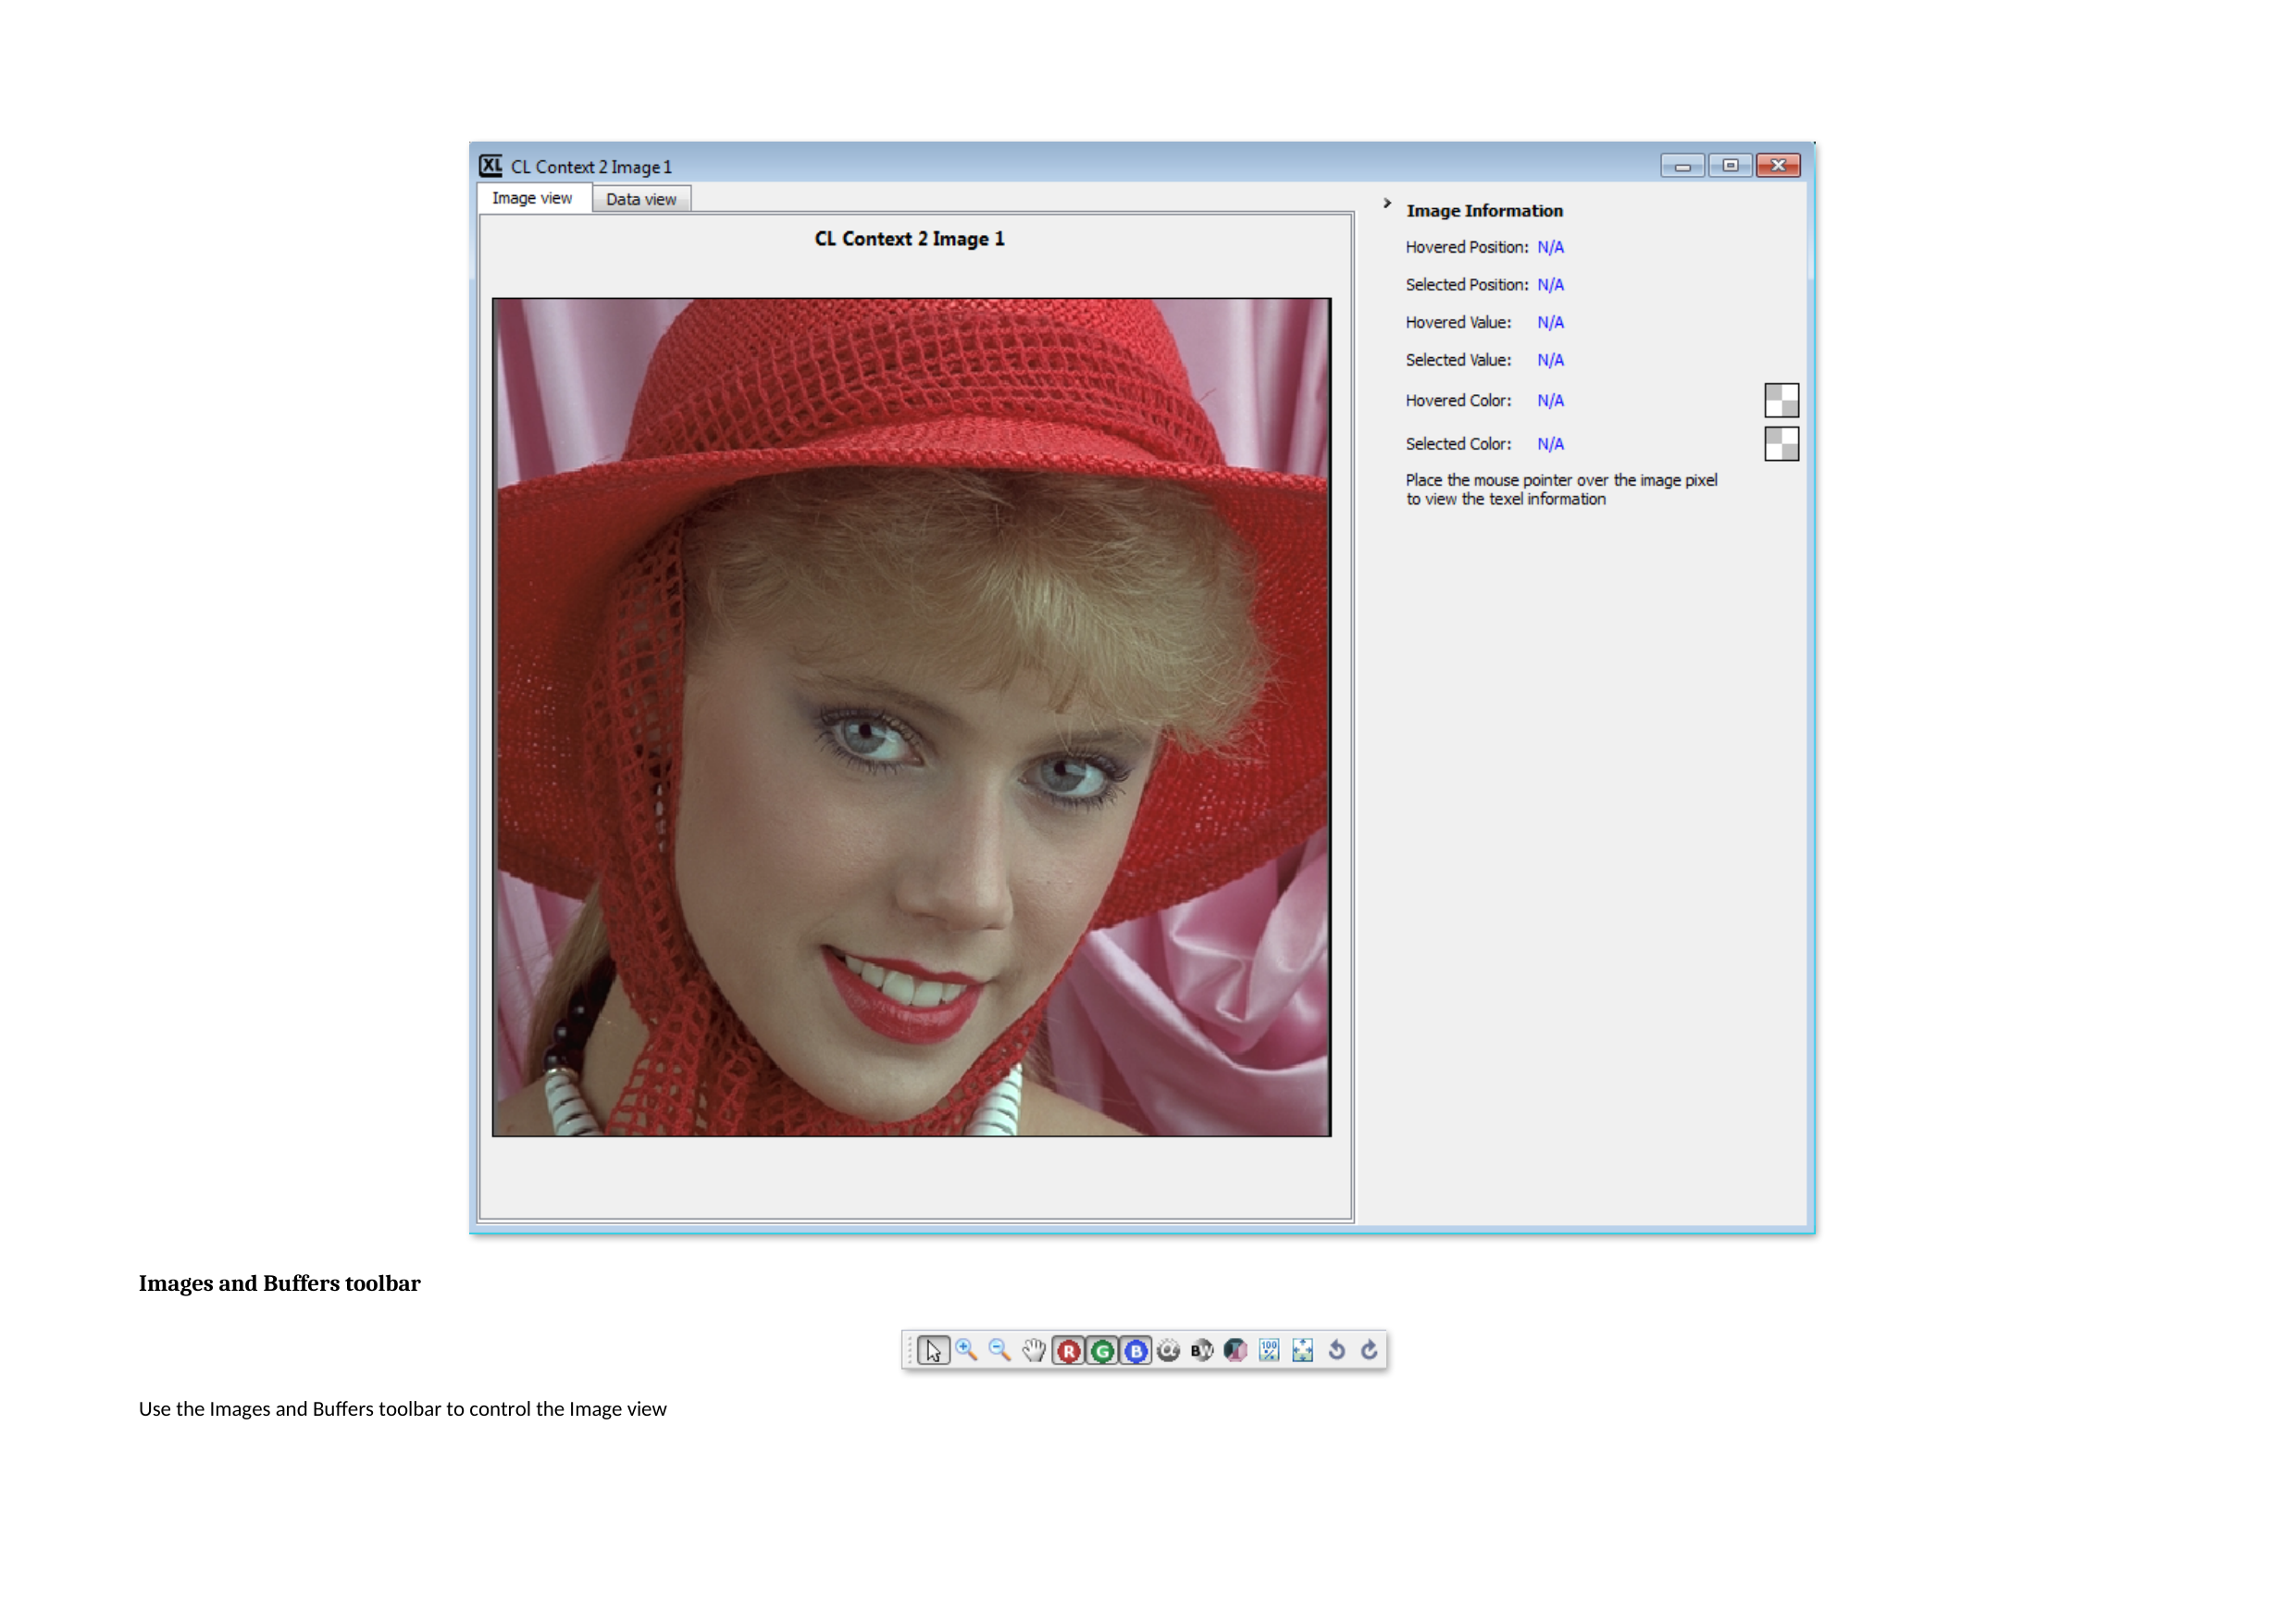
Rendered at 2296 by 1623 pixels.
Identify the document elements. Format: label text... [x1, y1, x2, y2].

text Use the Images and Buffers toolbar to control the Image view [139, 1395, 2156, 1421]
picture [469, 142, 1816, 1234]
text Images and Buffers toolbar [139, 1270, 2156, 1297]
picture [901, 1330, 1386, 1369]
